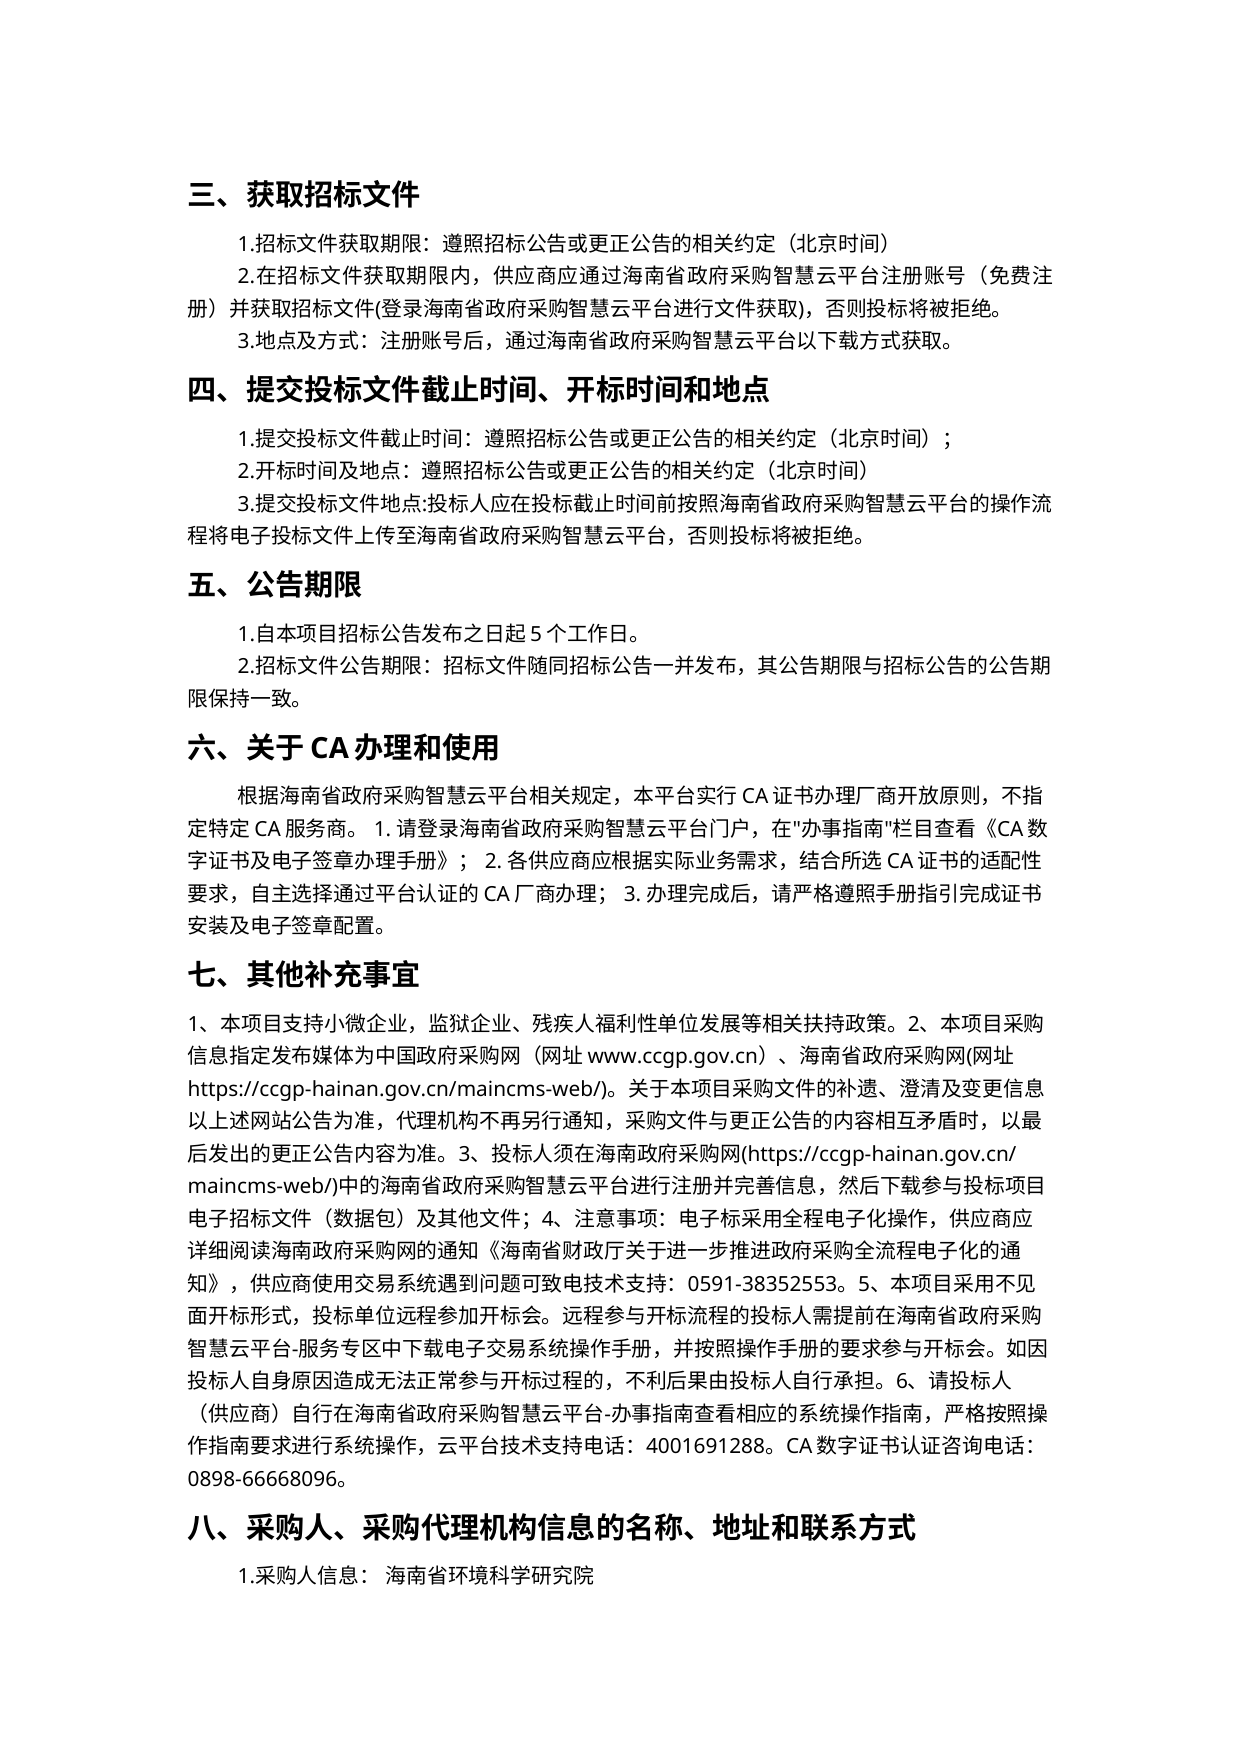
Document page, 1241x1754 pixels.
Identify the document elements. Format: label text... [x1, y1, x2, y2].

text 2.开标时间及地点：遵照招标公告或更正公告的相关约定（北京时间） [187, 454, 1053, 487]
text 2.在招标文件获取期限内，供应商应通过海南省政府采购智慧云平台注册账号（免费注册）并获取招标文件(登录海南省政府采购智慧云平台进行文件获取)，否则投标将被拒绝。 [187, 259, 1053, 324]
text 2.招标文件公告期限：招标文件随同招标公告一并发布，其公告期限与招标公告的公告期限保持一致。 [187, 649, 1053, 714]
text 3.提交投标文件地点:投标人应在投标截止时间前按照海南省政府采购智慧云平台的操作流程将电子投标文件上传至海南省政府采购智慧云平台，否则投标将被拒绝。 [187, 487, 1053, 552]
text 3.地点及方式：注册账号后，通过海南省政府采购智慧云平台以下载方式获取。 [187, 324, 1053, 357]
text 1.自本项目招标公告发布之日起5个工作日。 [187, 617, 1053, 649]
text 根据海南省政府采购智慧云平台相关规定，本平台实行CA证书办理厂商开放原则，不指定特定CA服务商。 1. 请登录海南省政府采购智慧云平台门户，在"办事指南"栏目查看《CA数字证书及电子签章办理手册》； 2. 各供应商应根据实际业务需求，结合所选CA证书的适配性要求，自主选择通过平台认证的CA厂商办理； 3. 办理完成后，请严格遵照手册指引完成证书安装及电子签章配置。 [187, 779, 1053, 942]
text 八、采购人、采购代理机构信息的名称、地址和联系方式 [187, 1494, 1053, 1559]
text 1.招标文件获取期限：遵照招标公告或更正公告的相关约定（北京时间） [187, 227, 1053, 259]
text 六、关于CA办理和使用 [187, 714, 1053, 779]
text 1、本项目支持小微企业，监狱企业、残疾人福利性单位发展等相关扶持政策。2、本项目采购信息指定发布媒体为中国政府采购网（网址www.ccgp.gov.cn）、海南省政府采购网(网址https://ccgp-hainan.gov.cn/maincms-web/)。关于本项目采购文件的补遗、澄清及变更信息以上述网站公告为准，代理机构不再另行通知，采购文件与更正公告的内容相互矛盾时，以最后发出的更正公告内容为准。3、投标人须在海南政府采购网(https://ccgp-hainan.gov.cn/maincms-web/)中的海南省政府采购智慧云平台进行注册并完善信息，然后下载参与投标项目电子招标文件（数据包）及其他文件；4、注意事项：电子标采用全程电子化操作，供应商应详细阅读海南政府采购网的通知《海南省财政厅关于进一步推进政府采购全流程电子化的通知》，供应商使用交易系统遇到问题可致电技术支持：0591-38352553。5、本项目采用不见面开标形式，投标单位远程参加开标会。远程参与开标流程的投标人需提前在海南省政府采购智慧云平台-服务专区中下载电子交易系统操作手册，并按照操作手册的要求参与开标会。如因投标人自身原因造成无法正常参与开标过程的，不利后果由投标人自行承担。6、请投标人（供应商）自行在海南省政府采购智慧云平台-办事指南查看相应的系统操作指南，严格按照操作指南要求进行系统操作，云平台技术支持电话：4001691288。CA数字证书认证咨询电话：0898-66668096。 [187, 1007, 1053, 1494]
text 七、其他补充事宜 [187, 942, 1053, 1007]
text 四、提交投标文件截止时间、开标时间和地点 [187, 357, 1053, 422]
text 五、公告期限 [187, 552, 1053, 617]
text 1.采购人信息： 海南省环境科学研究院 [187, 1559, 1053, 1592]
text 三、获取招标文件 [187, 162, 1053, 227]
text 1.提交投标文件截止时间：遵照招标公告或更正公告的相关约定（北京时间）； [187, 422, 1053, 454]
